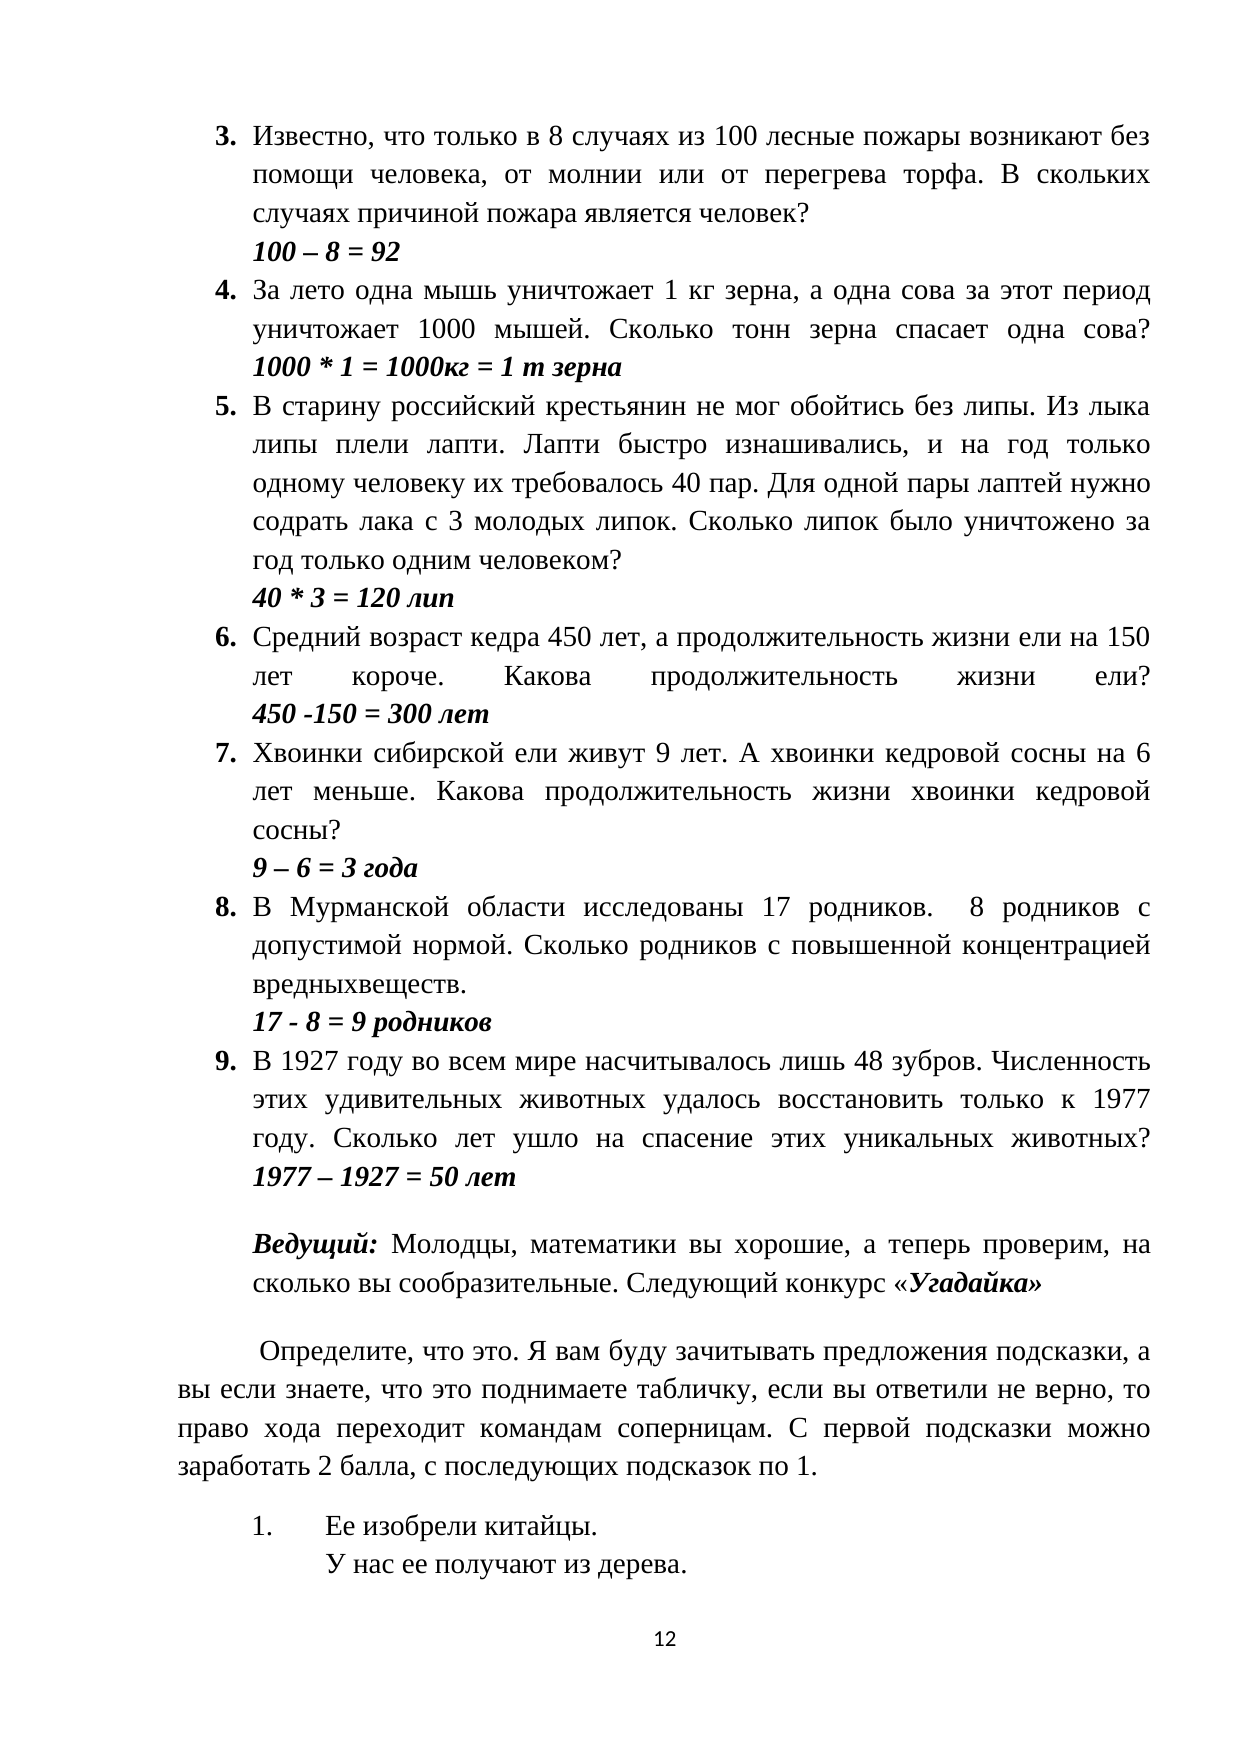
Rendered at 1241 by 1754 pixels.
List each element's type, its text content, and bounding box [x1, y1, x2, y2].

text 100 – 8 = 92 [252, 234, 1152, 267]
list Хвоинки сибирской ели живут 9 лет. А хвоинки кедровой сосны на 6 лет меньше. Какова продолжительность жизни хвоинки кедровой сосны? 9 – 6 = 3 года [215, 735, 1152, 884]
list В 1927 году во всем мире насчитывалось лишь 48 зубров. Численность этих удивительных животных удалось восстановить только к 1977 году. Сколько лет ушло на спасение этих уникальных животных? 1977 – 1927 = 50 лет [215, 1043, 1152, 1192]
list Средний возраст кедра 450 лет, а продолжительность жизни ели на 150 лет короче. Какова продолжительность жизни ели? 450 -150 = 300 лет [215, 619, 1152, 730]
text Определите, что это. Я вам буду зачитывать предложения подсказки, а вы если знаете, что это поднимаете табличку, если вы ответили не верно, то право хода переходит командам соперницам. С первой подсказки можно заработать 2 балла, с последующих подсказок по 1. [177, 1333, 1152, 1482]
text Ведущий: Молодцы, математики вы хорошие, а теперь проверим, на сколько вы сообразительные. Следующий конкурс «Угадайка» [252, 1226, 1152, 1298]
list В Мурманской области исследованы 17 родников. 8 родников с допустимой нормой. Сколько родников с повышенной концентрацией вредныхвеществ. 17 - 8 = 9 родников [215, 889, 1152, 1038]
text У нас ее получают из дерева. [177, 1546, 1152, 1580]
list Ее изобрели китайцы. [177, 1508, 1152, 1541]
list Известно, что только в 8 случаях из 100 лесные пожары возникают без помощи человека, от молнии или от перегрева торфа. В скольких случаях причиной пожара является человек? [215, 118, 1152, 229]
text 40 * 3 = 120 лип [252, 581, 1152, 614]
list В старину российский крестьянин не мог обойтись без липы. Из лыка липы плели лапти. Лапти быстро изнашивались, и на год только одному человеку их требовалось 40 пар. Для одной пары лаптей нужно содрать лака с 3 молодых липок. Сколько липок было уничтожено за год только одним человеком? [215, 388, 1152, 576]
list За лето одна мышь уничтожает 1 кг зерна, а одна сова за этот период уничтожает 1000 мышей. Сколько тонн зерна спасает одна сова? 1000 * 1 = 1000кг = 1 т зерна [215, 272, 1152, 383]
